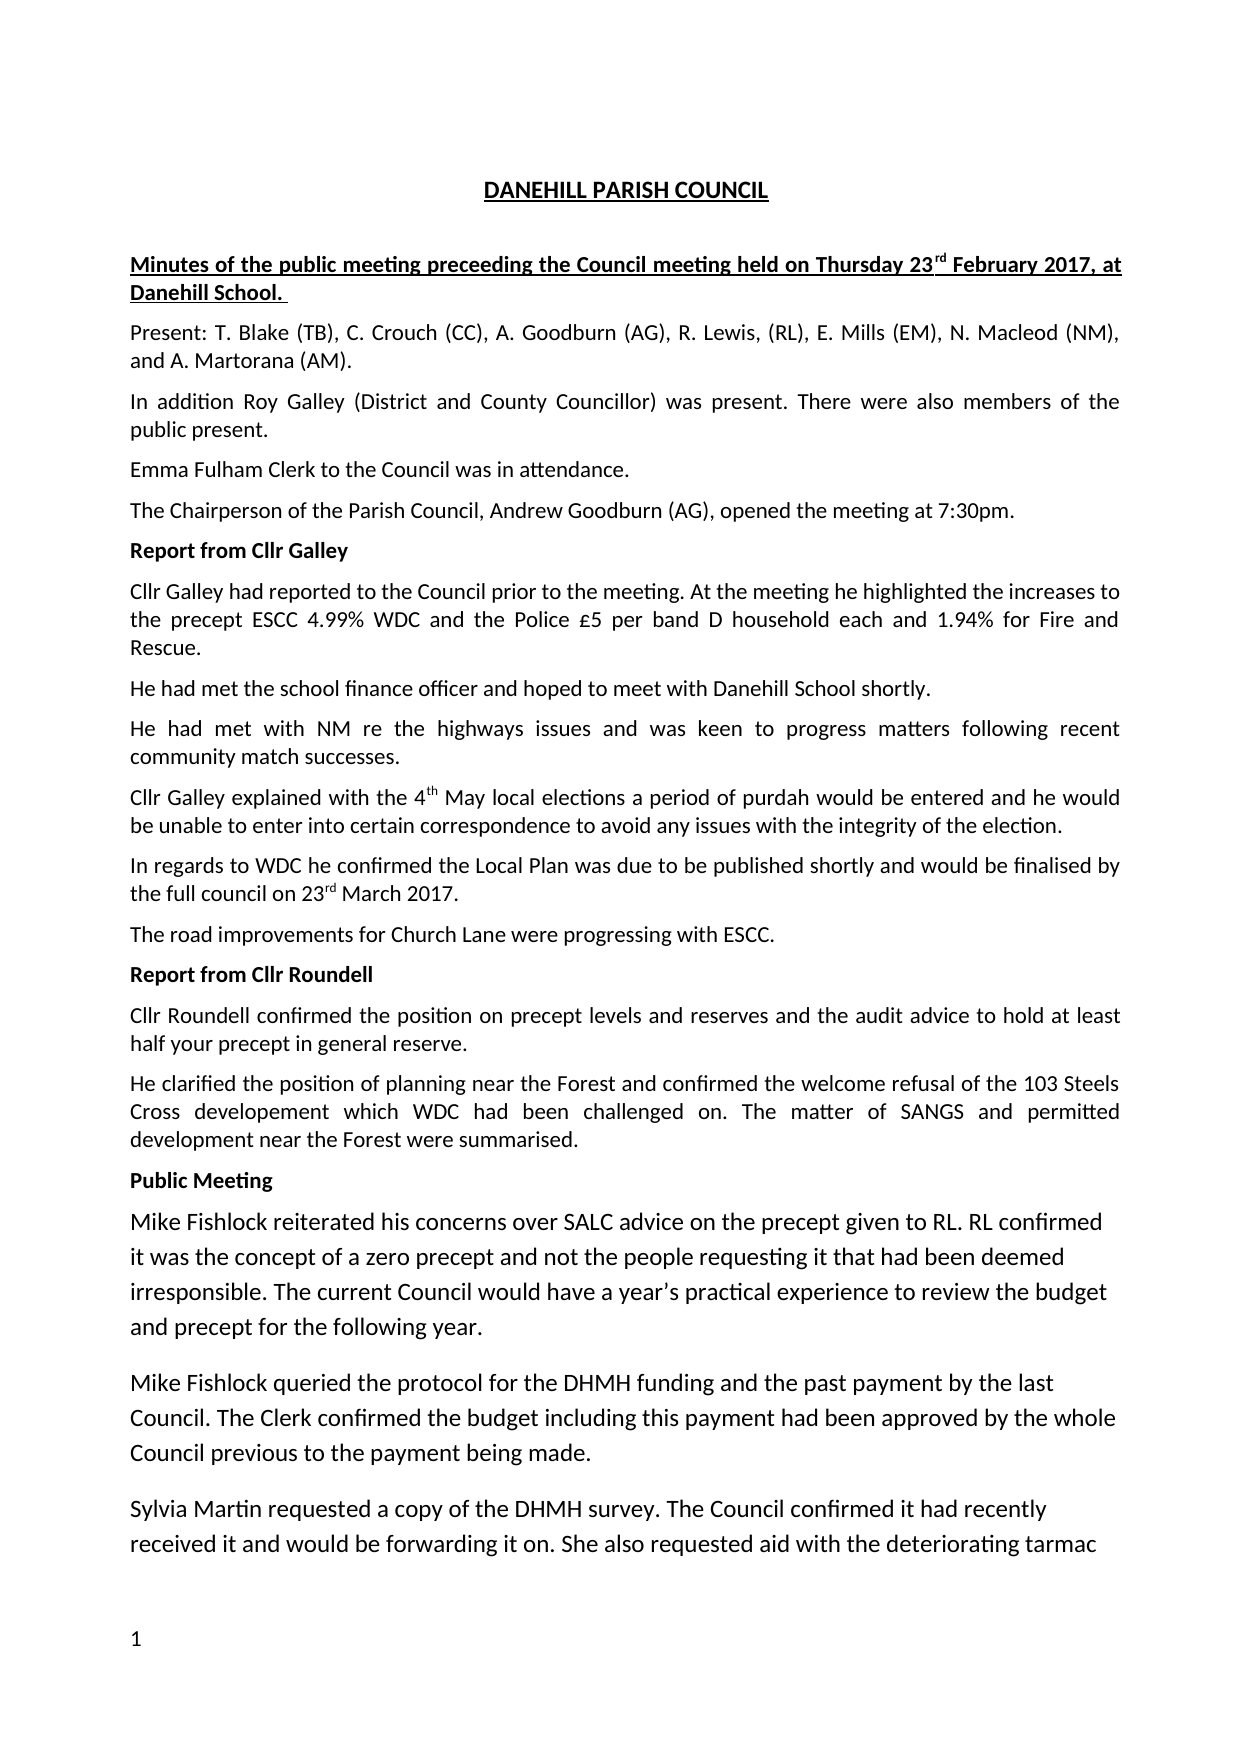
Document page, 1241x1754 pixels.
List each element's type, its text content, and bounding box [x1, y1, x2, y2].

text Minutes of the public meeting preceeding the Council meeting held on Thursday 23rd February 2017, at Danehill School. [130, 250, 1122, 274]
text The road improvements for Church Lane were progressing with ESCC. [130, 920, 1122, 948]
text The Chairperson of the Parish Council, Andrew Goodburn (AG), opened the meeting at 7:30pm. [130, 496, 1122, 524]
text Public Meeting [130, 1166, 1122, 1194]
text He had met the school finance officer and hoped to meet with Danehill School shortly. [130, 674, 1122, 702]
text He clarified the position of planning near the Forest and confirmed the welcome refusal of the 103 Steels Cross developement which WDC had been challenged on. The matter of SANGS and permitted development near the Forest were summarised. [130, 1069, 1122, 1153]
text Cllr Roundell confirmed the position on precept levels and reserves and the audit advice to hold at least half your precept in general reserve. [130, 1001, 1122, 1057]
text Mike Fishlock reiterated his concerns over SALC advice on the precept given to RL. RL confirmed it was the concept of a zero precept and not the people requesting it that had been deemed irresponsible. The current Council would have a year’s practical experience to review the budget and precept for the following year. [130, 1206, 1122, 1342]
text He had met with NM re the highways issues and was keen to progress matters following recent community match successes. [130, 714, 1122, 770]
text In addition Roy Galley (District and County Councillor) was present. There were also members of the public present. [130, 387, 1122, 443]
text DANEHILL PARISH COUNCIL [130, 174, 1122, 204]
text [130, 1493, 1122, 1559]
text Present: T. Blake (TB), C. Crouch (CC), A. Goodburn (AG), R. Lewis, (RL), E. Mills (EM), N. Macleod (NM), and A. Martorana (AM). [130, 318, 1122, 374]
text Report from Cllr Galley [130, 537, 1122, 564]
text Emma Fulham Clerk to the Council was in attendance. [130, 456, 1122, 483]
text Cllr Galley had reported to the Council prior to the meeting. At the meeting he highlighted the increases to the precept ESCC 4.99% WDC and the Police £5 per band D household each and 1.94% for Fire and Rescue. [130, 577, 1122, 661]
text In regards to WDC he confirmed the Local Plan was due to be published shortly and would be finalised by the full council on 23rd March 2017. [130, 851, 1122, 907]
text Report from Cllr Roundell [130, 960, 1122, 988]
text Cllr Galley explained with the 4th May local elections a period of purdah would be entered and he would be unable to enter into certain correspondence to avoid any issues with the integrity of the election. [130, 783, 1122, 839]
text Minutes of the public meeting preceeding the Council meeting held on Thursday 23rd February 2017, at Danehill School. [130, 275, 1122, 306]
text Mike Fishlock queried the protocol for the DHMH funding and the past payment by the last Council. The Clerk confirmed the budget including this payment had been approved by the whole Council previous to the payment being made. [130, 1367, 1122, 1468]
